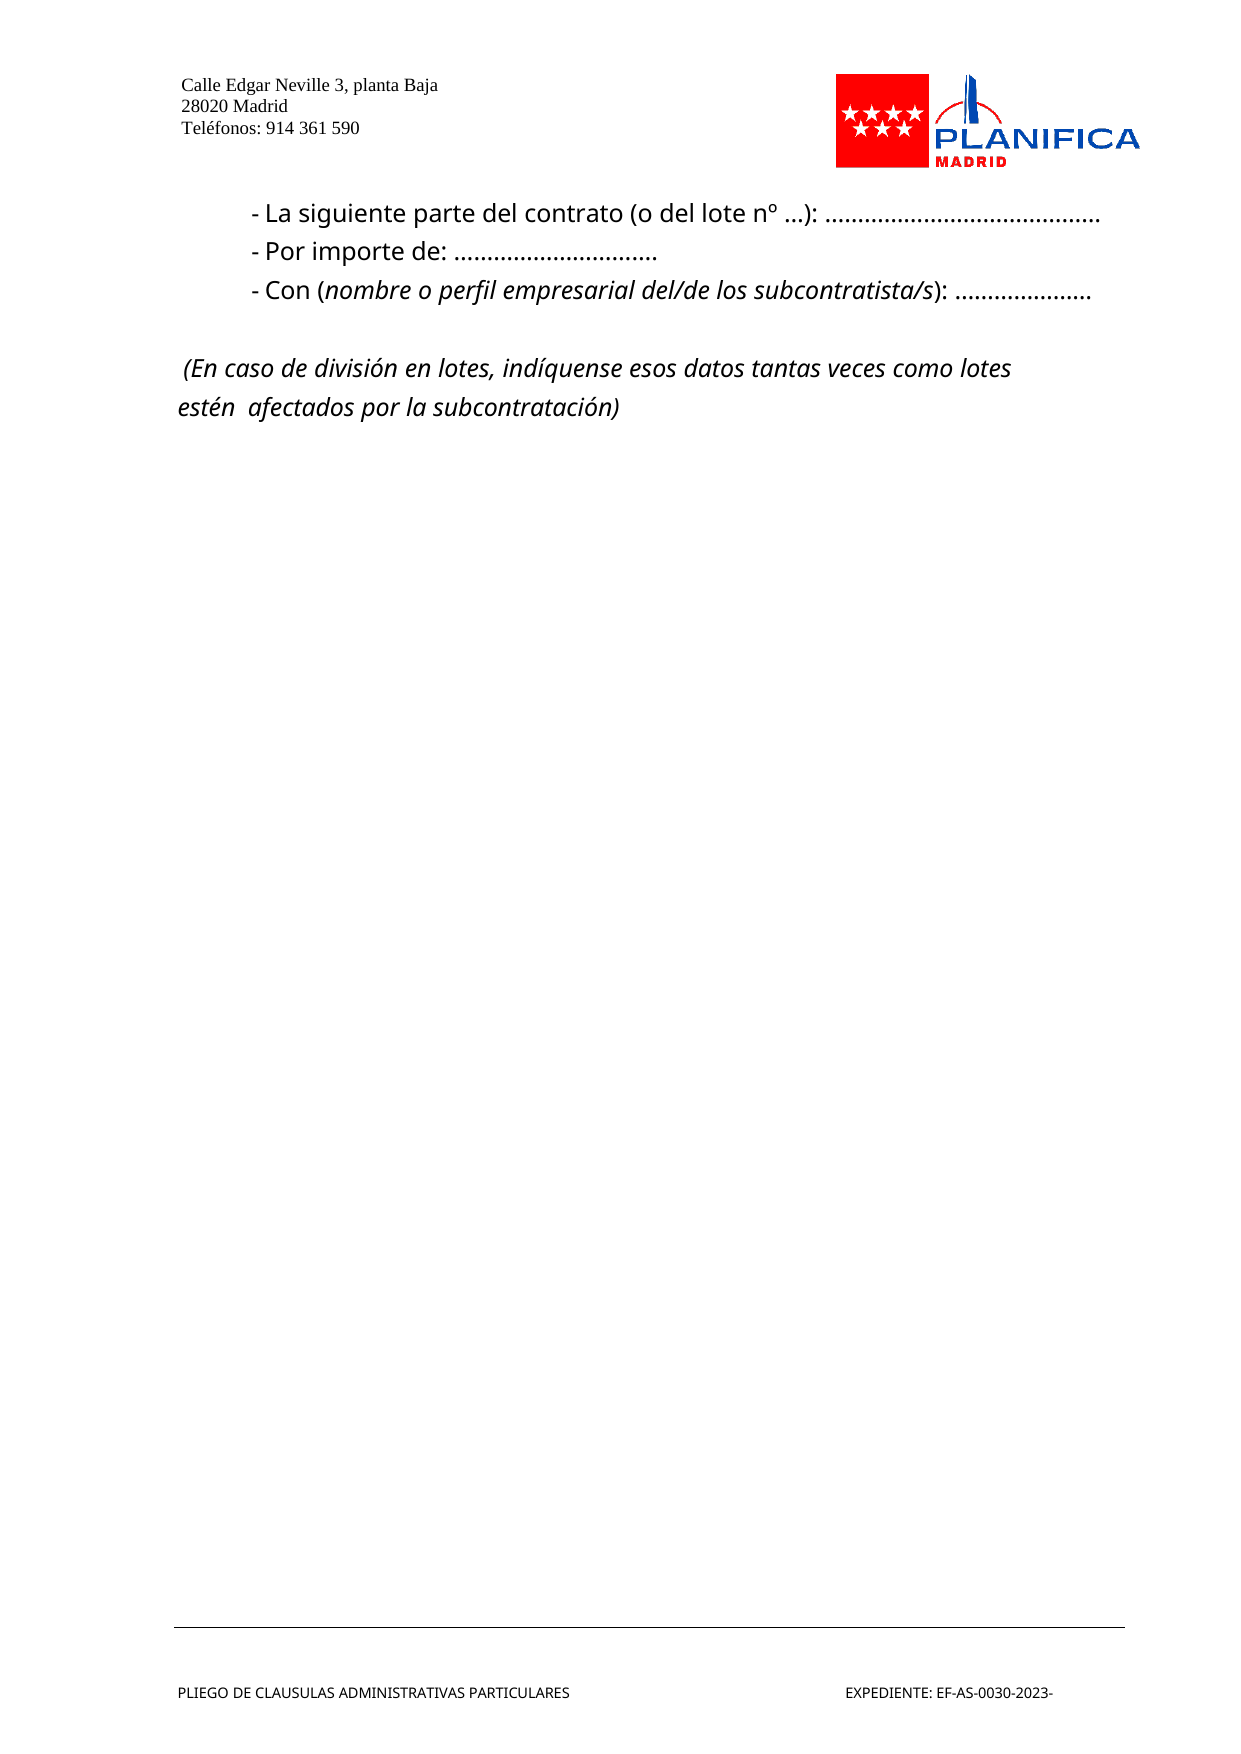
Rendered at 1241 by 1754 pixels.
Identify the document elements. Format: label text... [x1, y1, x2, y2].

list La siguiente parte del contrato (o del lote nº …): …………………………………… [251, 196, 1190, 229]
picture [835, 73, 1149, 168]
list Con (nombre o perfil empresarial del/de los subcontratista/s): ………………… [251, 273, 1190, 307]
list Por importe de: …………………………. [251, 234, 1190, 268]
text (En caso de división en lotes, indíquense esos datos tantas veces como lotes estén afectados por la subcontratación) [177, 351, 1029, 424]
